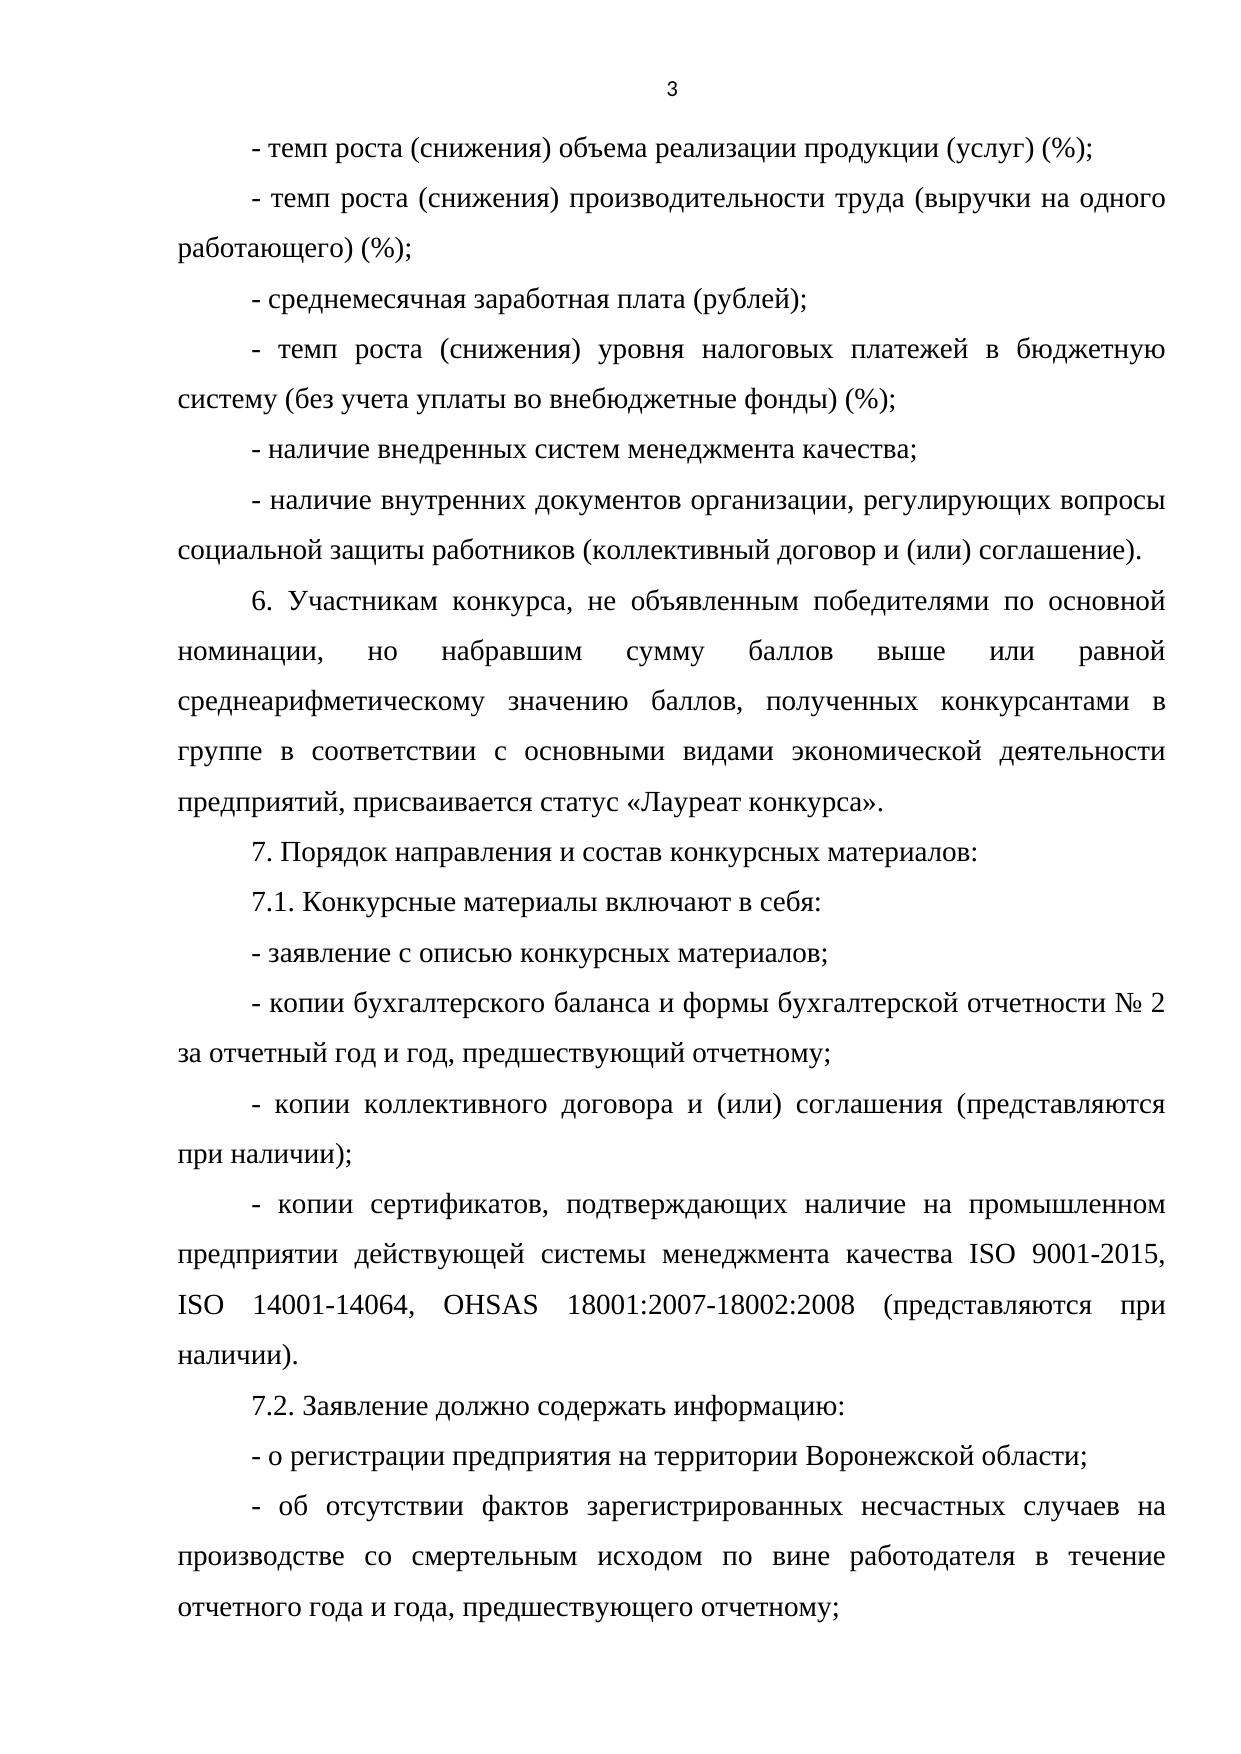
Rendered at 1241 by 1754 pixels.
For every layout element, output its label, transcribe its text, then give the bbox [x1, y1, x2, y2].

text - наличие внутренних документов организации, регулирующих вопросы социальной защиты работников (коллективный договор и (или) соглашение). [177, 482, 1167, 566]
text - наличие внедренных систем менеджмента качества; [177, 432, 1167, 465]
text - среднемесячная заработная плата (рублей); [177, 281, 1167, 314]
text 7.1. Конкурсные материалы включают в себя: [177, 884, 1167, 918]
text 7. Порядок направления и состав конкурсных материалов: [177, 834, 1167, 868]
text - темп роста (снижения) уровня налоговых платежей в бюджетную систему (без учета уплаты во внебюджетные фонды) (%); [177, 331, 1167, 415]
text 6. Участникам конкурса, не объявленным победителями по основной номинации, но набравшим сумму баллов выше или равной среднеарифметическому значению баллов, полученных конкурсантами в группе в соответствии с основными видами экономической деятельности предприятий, присваивается статус «Лауреат конкурса». [177, 583, 1167, 817]
text - об отсутствии фактов зарегистрированных несчастных случаев на производстве со смертельным исходом по вине работодателя в течение отчетного года и года, предшествующего отчетному; [177, 1488, 1167, 1622]
text - темп роста (снижения) объема реализации продукции (услуг) (%); [177, 130, 1167, 163]
text - копии коллективного договора и (или) соглашения (представляются при наличии); [177, 1086, 1167, 1169]
text - заявление с описью конкурсных материалов; [177, 935, 1167, 968]
text - копии бухгалтерского баланса и формы бухгалтерской отчетности № 2 за отчетный год и год, предшествующий отчетному; [177, 985, 1167, 1069]
text - темп роста (снижения) производительности труда (выручки на одного работающего) (%); [177, 180, 1167, 264]
text - копии сертификатов, подтверждающих наличие на промышленном предприятии действующей системы менеджмента качества ISO 9001-2015, ISO 14001-14064, OHSAS 18001:2007-18002:2008 (представляются при наличии). [177, 1186, 1167, 1371]
text 7.2. Заявление должно содержать информацию: [177, 1388, 1167, 1421]
text - о регистрации предприятия на территории Воронежской области; [177, 1438, 1167, 1471]
